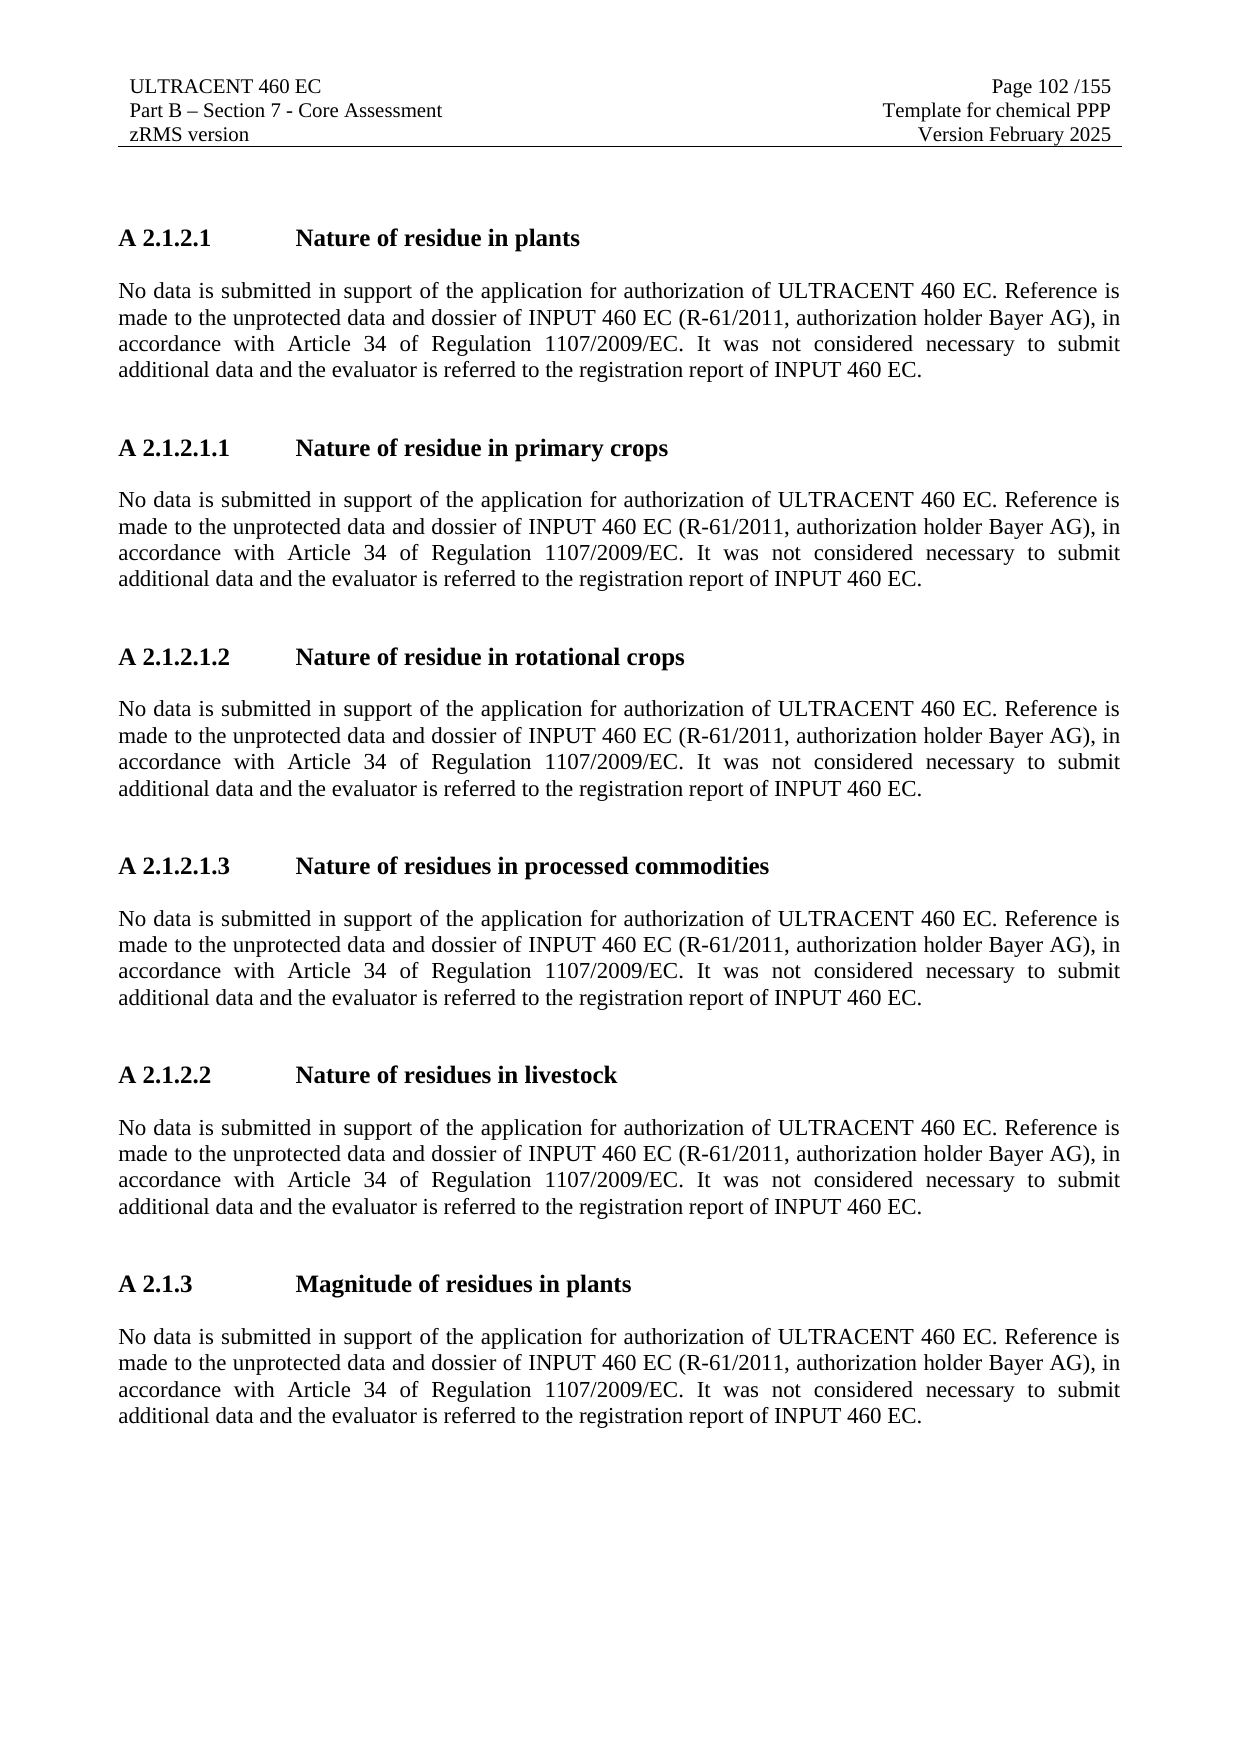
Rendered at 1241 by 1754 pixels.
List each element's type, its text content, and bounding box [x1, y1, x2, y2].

text Nature of residue in primary crops [118, 433, 1122, 461]
text Nature of residues in livestock [118, 1060, 1122, 1089]
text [118, 277, 1122, 383]
text Magnitude of residues in plants [118, 1269, 1122, 1298]
text Nature of residue in rotational crops [118, 642, 1122, 671]
text Nature of residues in processed commodities [118, 851, 1122, 880]
text Nature of residue in plants [118, 223, 1122, 252]
